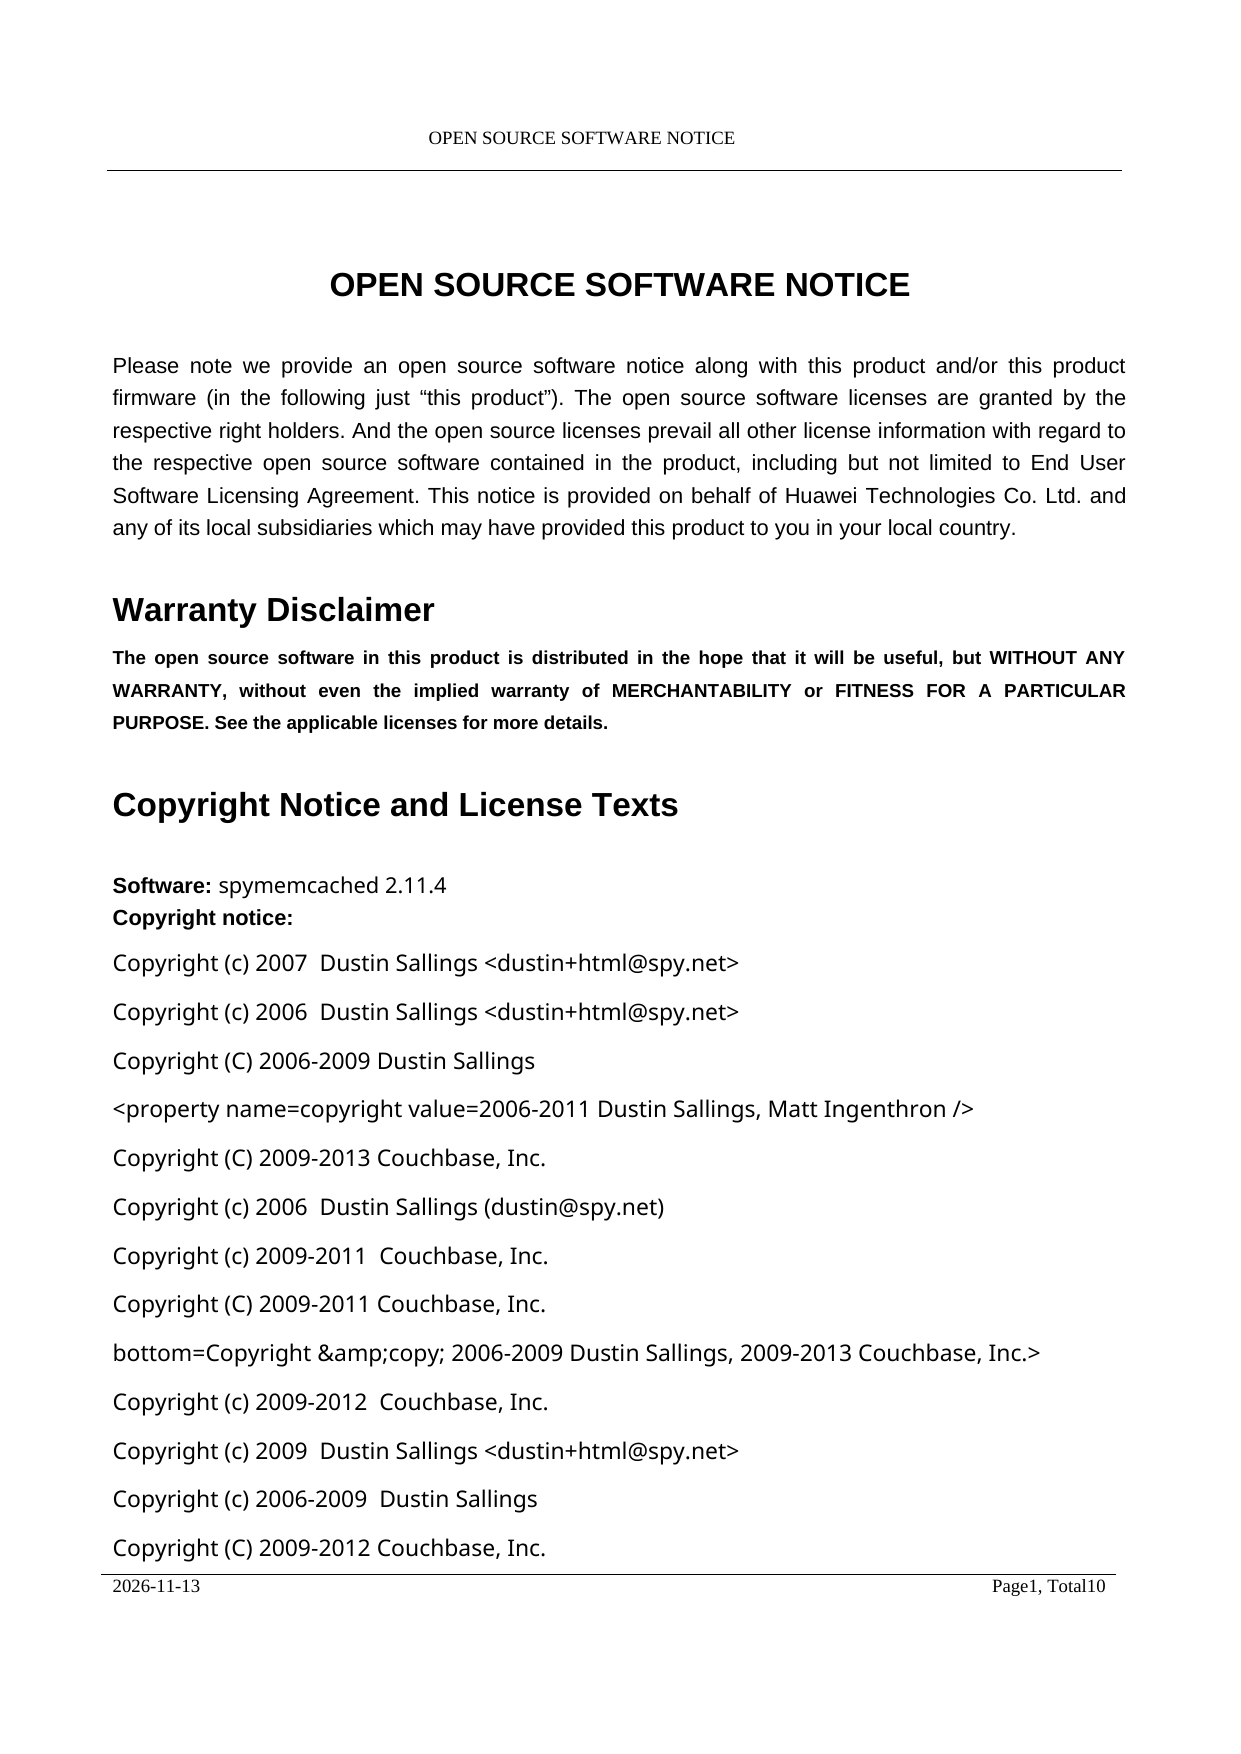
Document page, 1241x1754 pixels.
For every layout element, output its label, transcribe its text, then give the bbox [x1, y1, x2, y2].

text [112, 947, 1128, 1564]
text Copyright notice: [112, 901, 1128, 934]
text Warranty Disclaimer [112, 576, 1128, 641]
text Please note we provide an open source software notice along with this product and/or this product firmware (in the following just “this product”). The open source software licenses are granted by the respective right holders. And the open source licenses prevail all other license information with regard to the respective open source software contained in the product, including but not limited to End User Software Licensing Agreement. This notice is provided on behalf of Huawei Technologies Co. Ltd. and any of its local subsidiaries which may have provided this product to you in your local country. [112, 349, 1128, 544]
text The open source software in this product is distributed in the hope that it will be useful, but WITHOUT ANY WARRANTY, without even the implied warranty of MERCHANTABILITY or FITNESS FOR A PARTICULAR PURPOSE. See the applicable licenses for more details. [112, 641, 1128, 739]
text Copyright Notice and License Texts [112, 771, 1128, 836]
text Software: spymemcached 2.11.4 [112, 869, 1128, 901]
text OPEN SOURCE SOFTWARE NOTICE [112, 251, 1128, 316]
